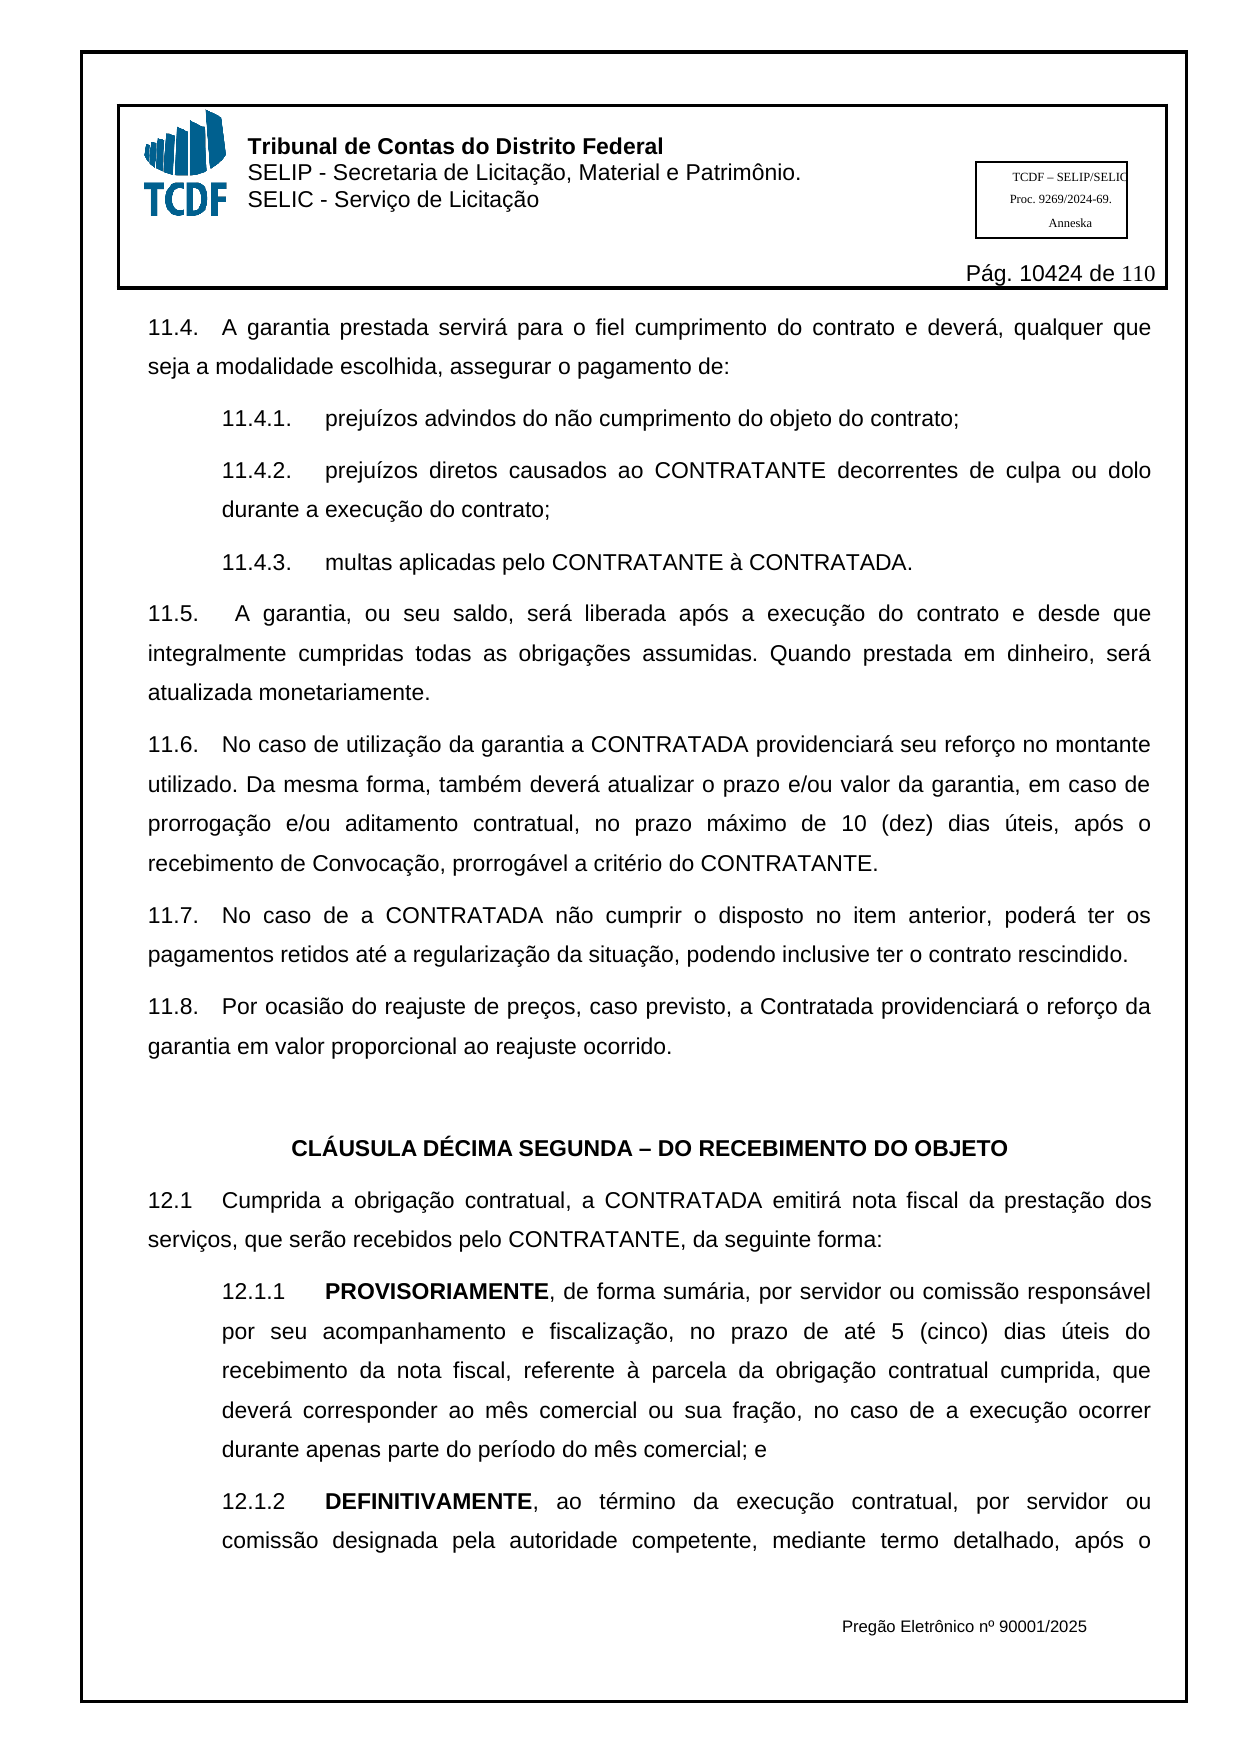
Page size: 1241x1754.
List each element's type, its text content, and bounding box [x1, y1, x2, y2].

text 11.4.2. prejuízos diretos causados ao CONTRATANTE decorrentes de culpa ou dolo durante a execução do contrato; [222, 457, 1152, 523]
text 11.4.3. multas aplicadas pelo CONTRATANTE à CONTRATADA. [222, 548, 1152, 575]
list CLÁUSULA décima segunda – DO RECEBIMENTO DO OBJETO [148, 1135, 1152, 1161]
list 12.1 Cumprida a obrigação contratual, a CONTRATADA emitirá nota fiscal da prestação dos serviços, que serão recebidos pelo CONTRATANTE, da seguinte forma: [148, 1187, 1152, 1252]
text 11.4.1. prejuízos advindos do não cumprimento do objeto do contrato; [222, 405, 1152, 431]
picture [129, 107, 241, 218]
text 11.7. No caso de a CONTRATADA não cumprir o disposto no item anterior, poderá ter os pagamentos retidos até a regularização da situação, podendo inclusive ter o contrato rescindido. [148, 902, 1152, 968]
text 11.5. A garantia, ou seu saldo, será liberada após a execução do contrato e desde que integralmente cumpridas todas as obrigações assumidas. Quando prestada em dinheiro, será atualizada monetariamente. [148, 600, 1152, 706]
text 11.8. Por ocasião do reajuste de preços, caso previsto, a Contratada providenciará o reforço da garantia em valor proporcional ao reajuste ocorrido. [148, 993, 1152, 1059]
list 12.1.1 PROVISORIAMENTE, de forma sumária, por servidor ou comissão responsável por seu acompanhamento e fiscalização, no prazo de até 5 (cinco) dias úteis do recebimento da nota fiscal, referente à parcela da obrigação contratual cumprida, que deverá corresponder ao mês comercial ou sua fração, no caso de a execução ocorrer durante apenas parte do período do mês comercial; e [222, 1278, 1152, 1462]
text 11.6. No caso de utilização da garantia a CONTRATADA providenciará seu reforço no montante utilizado. Da mesma forma, também deverá atualizar o prazo e/ou valor da garantia, em caso de prorrogação e/ou aditamento contratual, no prazo máximo de 10 (dez) dias úteis, após o recebimento de Convocação, prorrogável a critério do CONTRATANTE. [148, 731, 1152, 876]
text 11.4. A garantia prestada servirá para o fiel cumprimento do contrato e deverá, qualquer que seja a modalidade escolhida, assegurar o pagamento de: [148, 313, 1152, 379]
